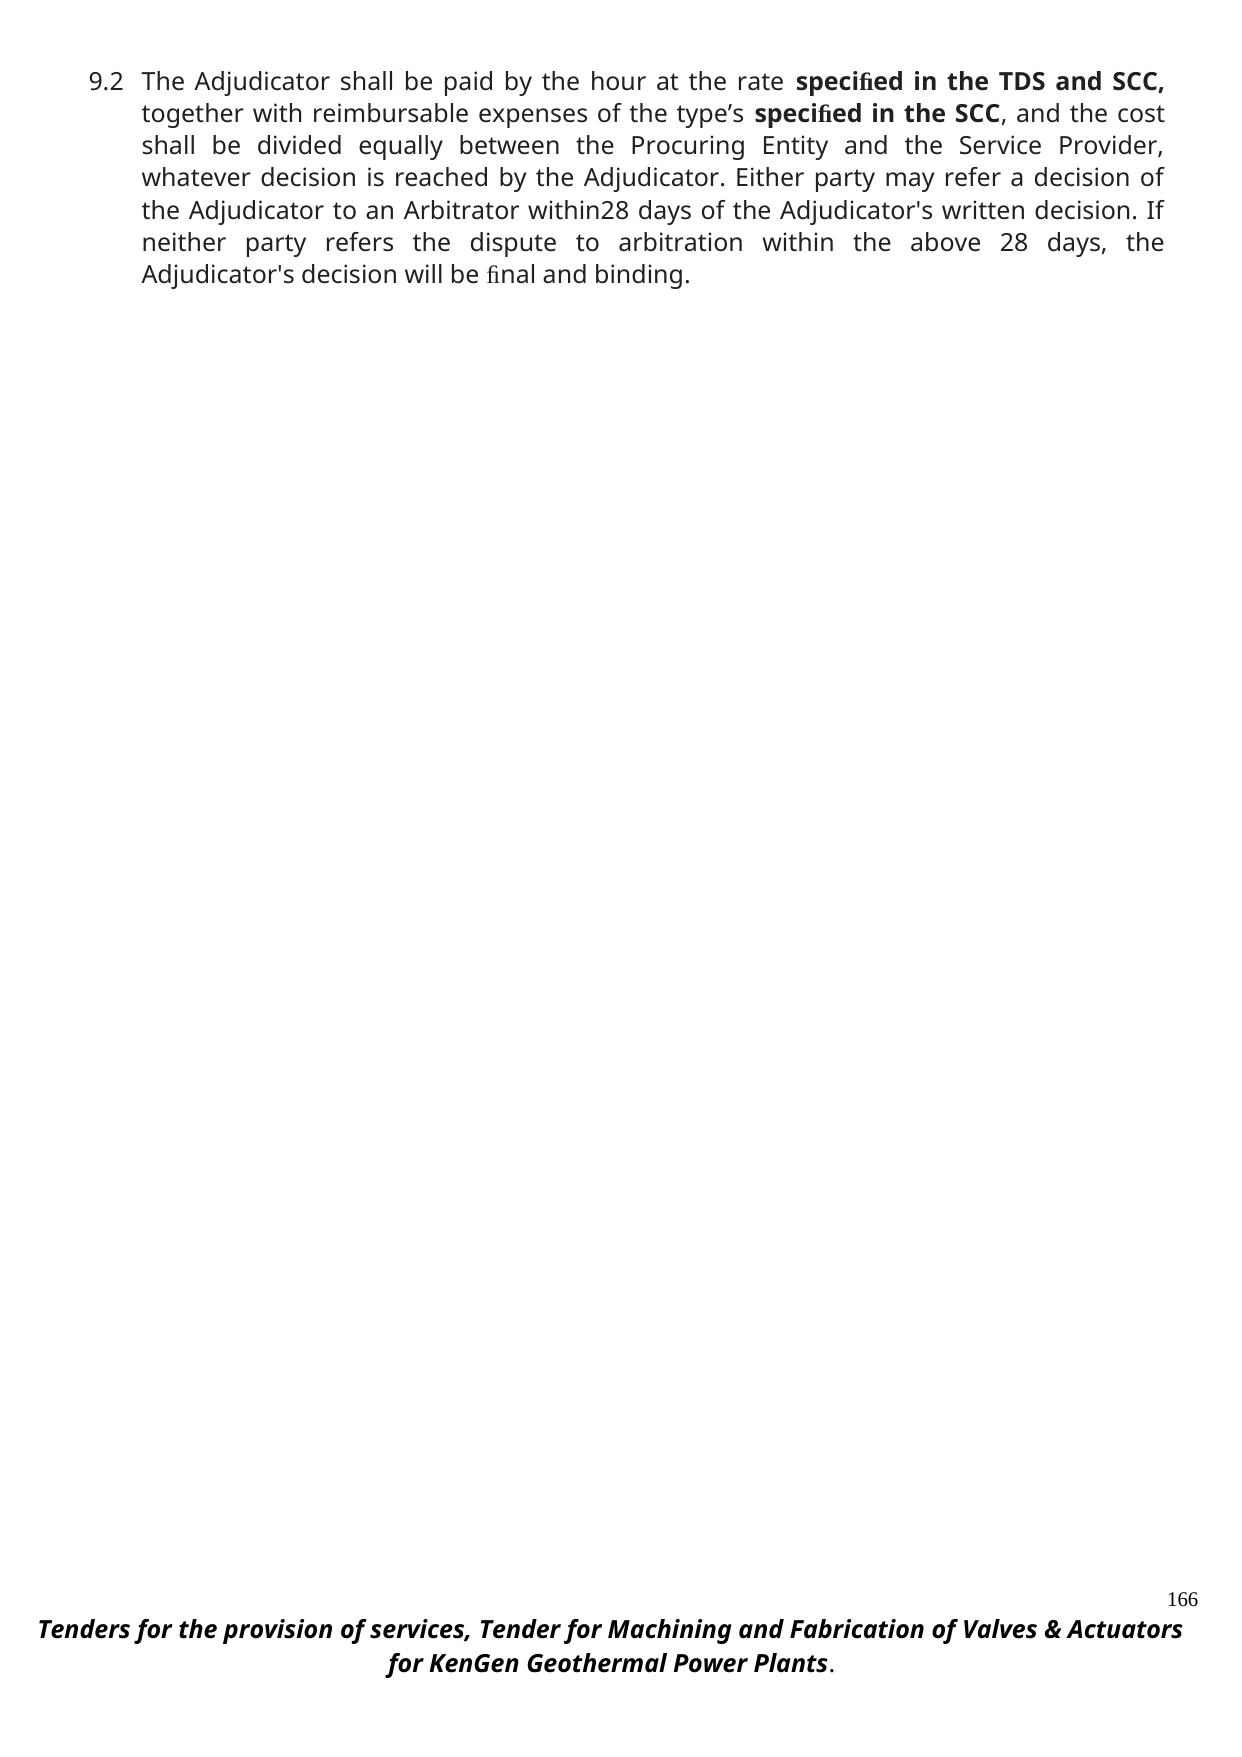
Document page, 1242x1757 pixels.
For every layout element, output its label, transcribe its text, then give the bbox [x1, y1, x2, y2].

list The Adjudicator shall be paid by the hour at the rate speciﬁed in the TDS and SCC, together with reimbursable expenses of the type’s speciﬁed in the SCC, and the cost shall be divided equally between the Procuring Entity and the Service Provider, whatever decision is reached by the Adjudicator. Either party may refer a decision of the Adjudicator to an Arbitrator within28 days of the Adjudicator's written decision. If neither party refers the dispute to arbitration within the above 28 days, the Adjudicator's decision will be ﬁnal and binding. [88, 64, 1166, 291]
